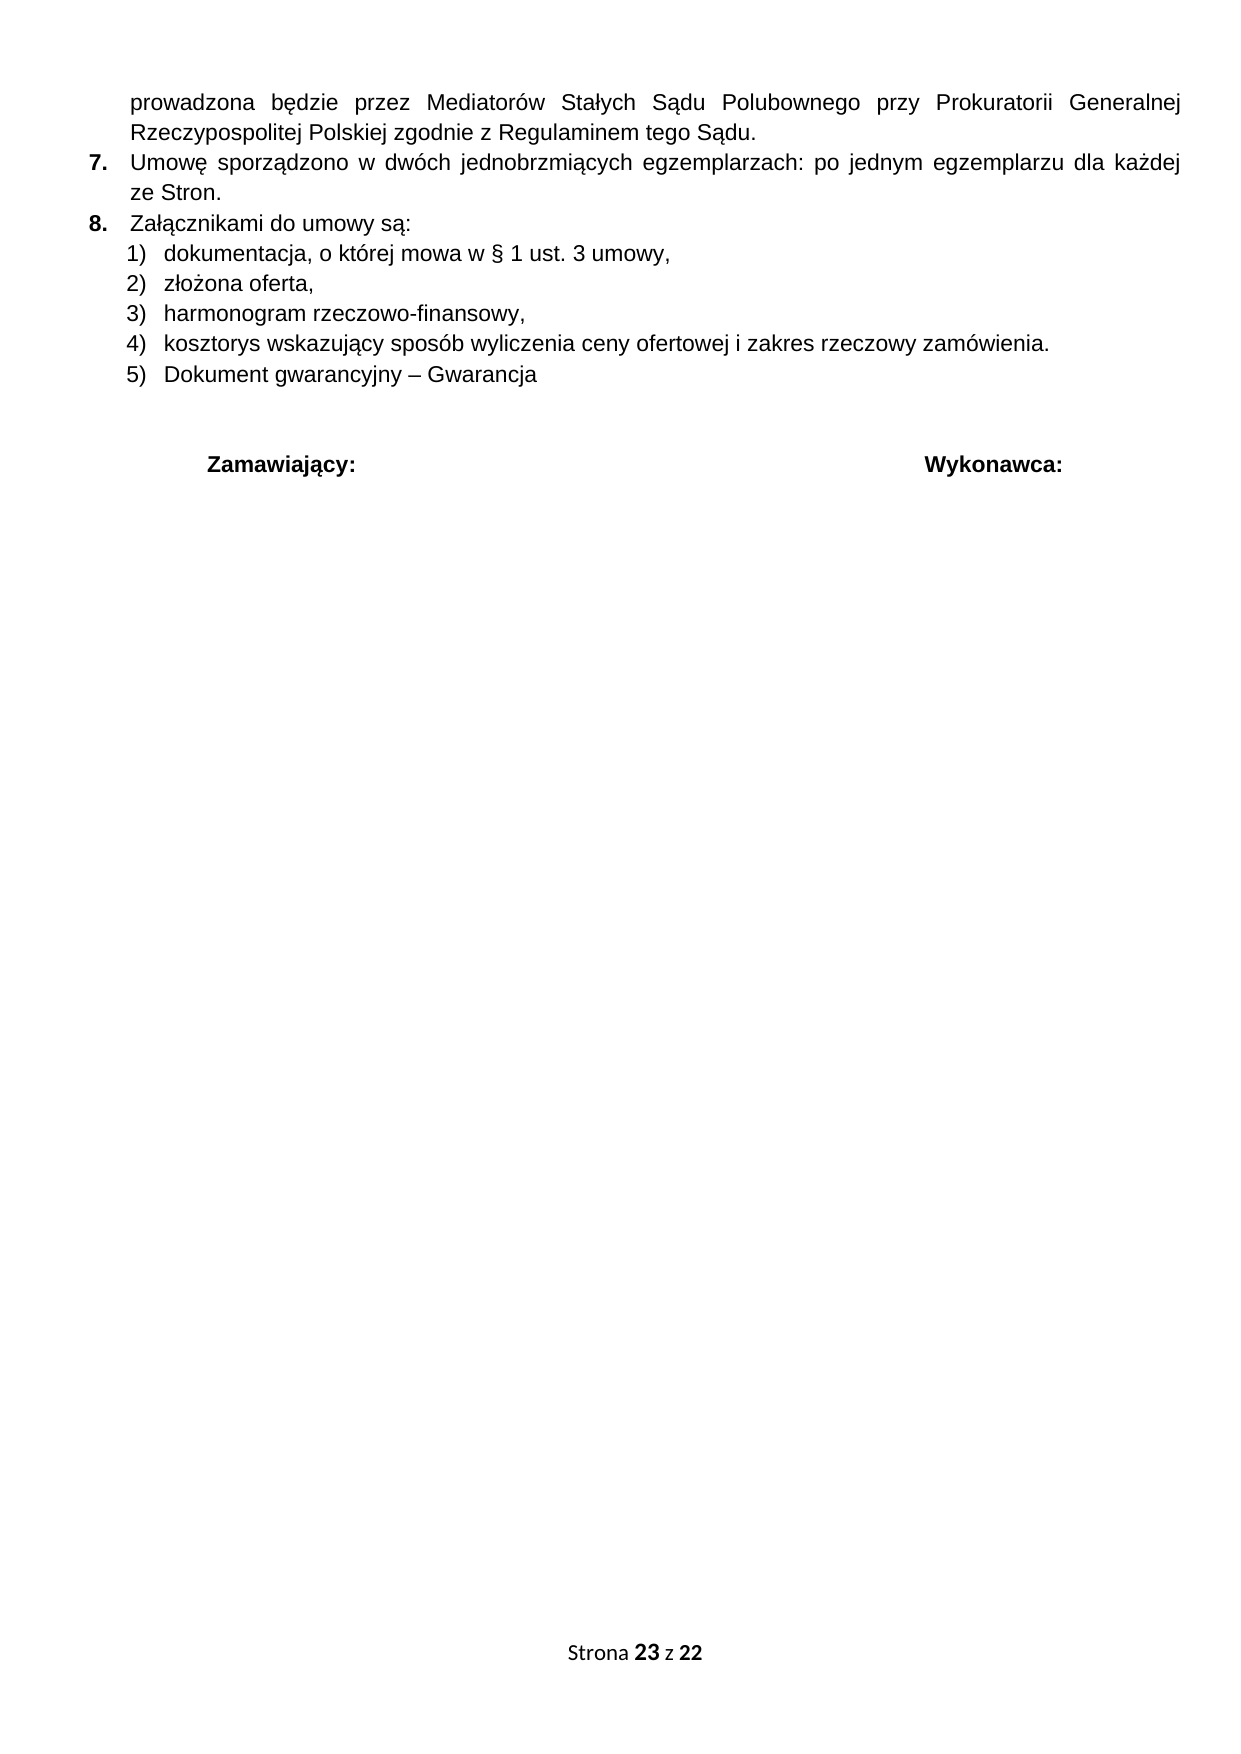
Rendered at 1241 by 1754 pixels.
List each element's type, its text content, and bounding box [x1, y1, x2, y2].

list kosztorys wskazujący sposób wyliczenia ceny ofertowej i zakres rzeczowy zamówienia. [126, 330, 1181, 357]
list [89, 89, 1181, 145]
list złożona oferta, [126, 270, 1181, 296]
list dokumentacja, o której mowa w § 1 ust. 3 umowy, [126, 240, 1181, 266]
list Umowę sporządzono w dwóch jednobrzmiących egzemplarzach: po jednym egzemplarzu dla każdej ze Stron. [89, 149, 1181, 206]
text Zamawiający: Wykonawca: [89, 451, 1181, 477]
list harmonogram rzeczowo-finansowy, [126, 300, 1181, 326]
list Dokument gwarancyjny – Gwarancja [126, 361, 1181, 387]
list Załącznikami do umowy są: [89, 209, 1181, 236]
